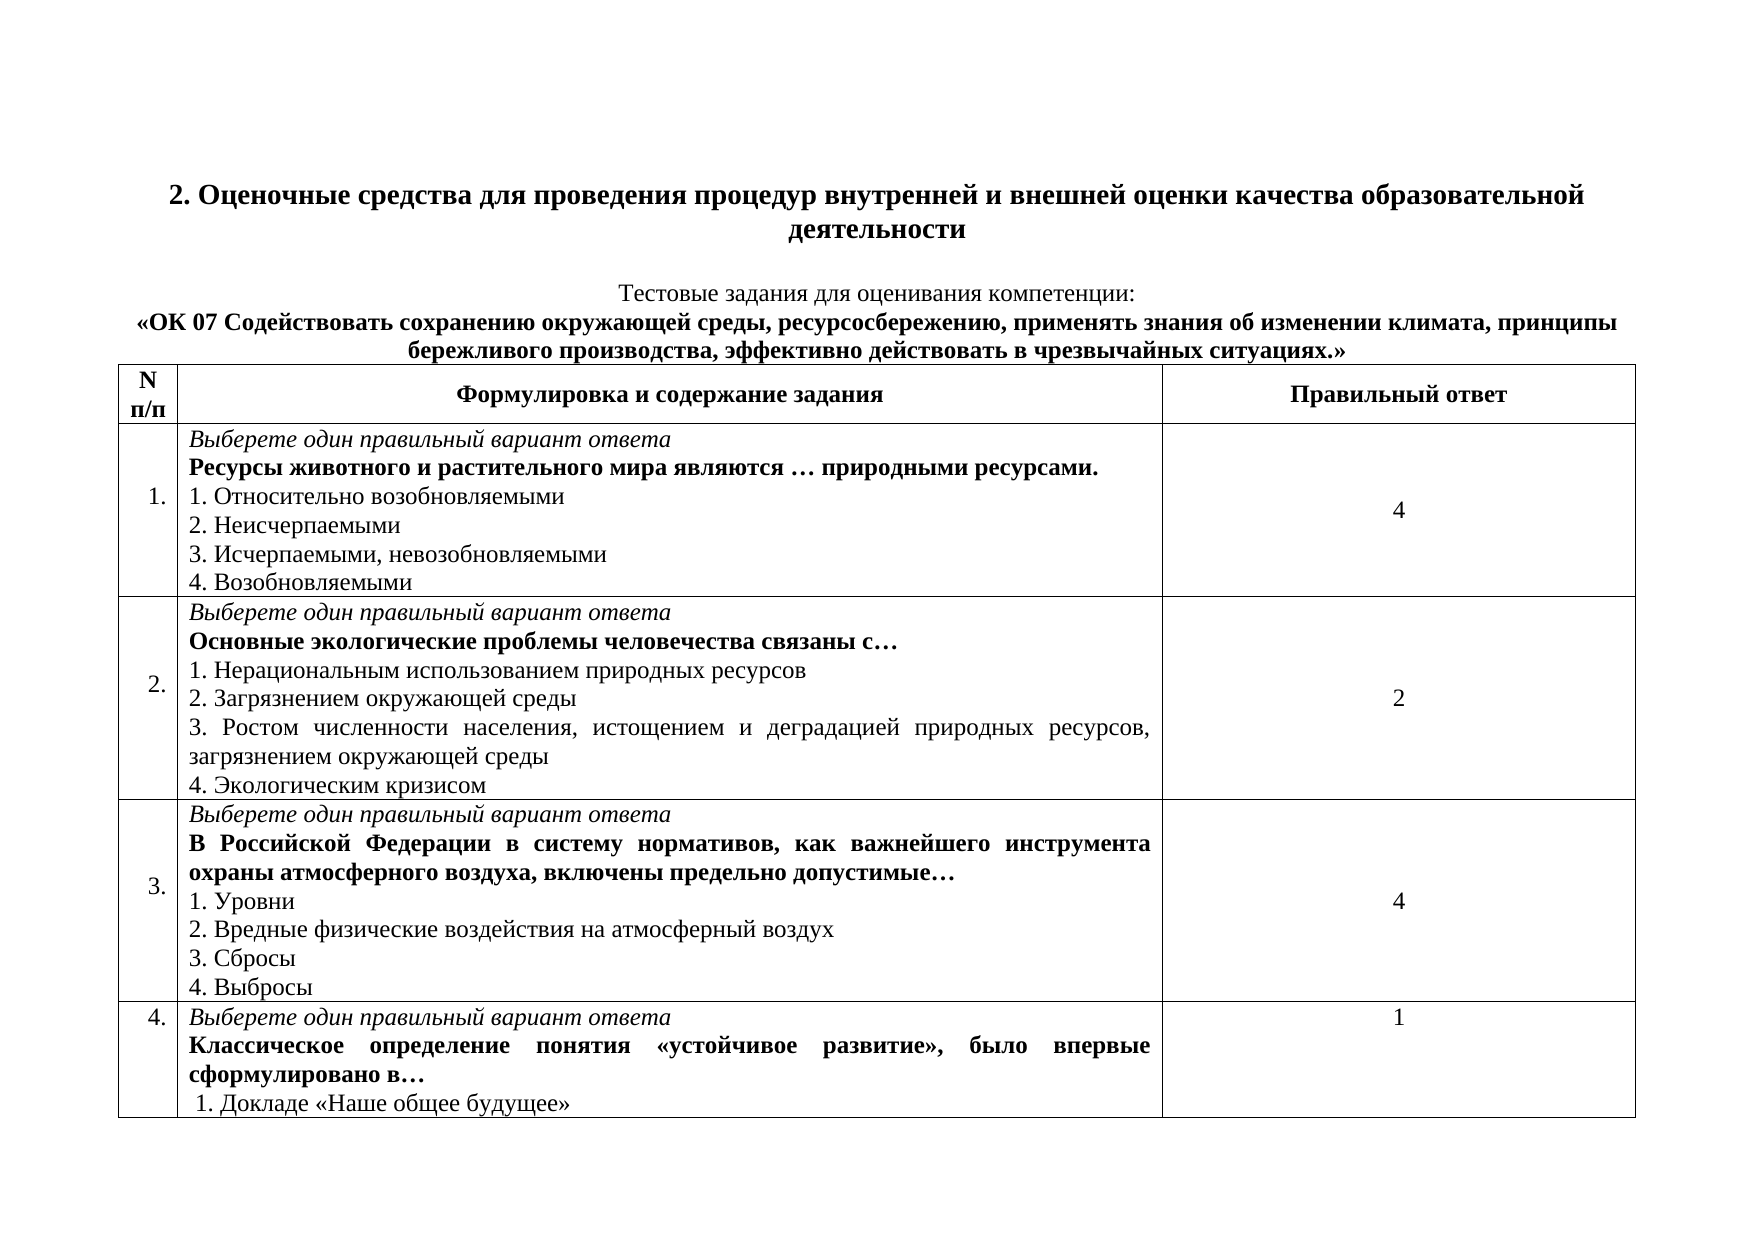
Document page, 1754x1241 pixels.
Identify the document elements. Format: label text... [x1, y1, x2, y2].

table_header Правильный ответ [1163, 365, 1635, 423]
table_cell Выберете один правильный вариант ответа Ресурсы животного и растительного мира являются … природными ресурсами. 1. Относительно возобновляемыми 2. Неисчерпаемыми 3. Исчерпаемыми, невозобновляемыми 4. Возобновляемыми [178, 424, 1162, 596]
table_header Формулировка и содержание задания [178, 365, 1162, 423]
table_cell [119, 800, 177, 1001]
text 2. Оценочные средства для проведения процедур внутренней и внешней оценки качества образовательной деятельности [118, 177, 1636, 244]
text «ОК 07 Содействовать сохранению окружающей среды, ресурсосбережению, применять знания об изменении климата, принципы бережливого производства, эффективно действовать в чрезвычайных ситуациях.» [118, 307, 1636, 364]
table_cell [119, 1002, 177, 1117]
table_cell 1 [1163, 1002, 1635, 1117]
table_cell 4 [1163, 800, 1635, 1001]
table_cell 4 [1163, 424, 1635, 596]
table_cell Выберете один правильный вариант ответа Основные экологические проблемы человечества связаны с… 1. Нерациональным использованием природных ресурсов 2. Загрязнением окружающей среды 3. Ростом численности населения, истощением и деградацией природных ресурсов, загрязнением окружающей среды 4. Экологическим кризисом [178, 597, 1162, 798]
table_cell [119, 424, 177, 596]
table_cell Выберете один правильный вариант ответа В Российской Федерации в систему нормативов, как важнейшего инструмента охраны атмосферного воздуха, включены предельно допустимые… 1. Уровни 2. Вредные физические воздействия на атмосферный воздух 3. Сбросы 4. Выбросы [178, 800, 1162, 1001]
table_header N п/п [119, 365, 177, 423]
text Тестовые задания для оценивания компетенции: [118, 278, 1636, 307]
table_cell [119, 597, 177, 798]
table_cell 2 [1163, 597, 1635, 798]
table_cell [178, 1002, 1162, 1117]
